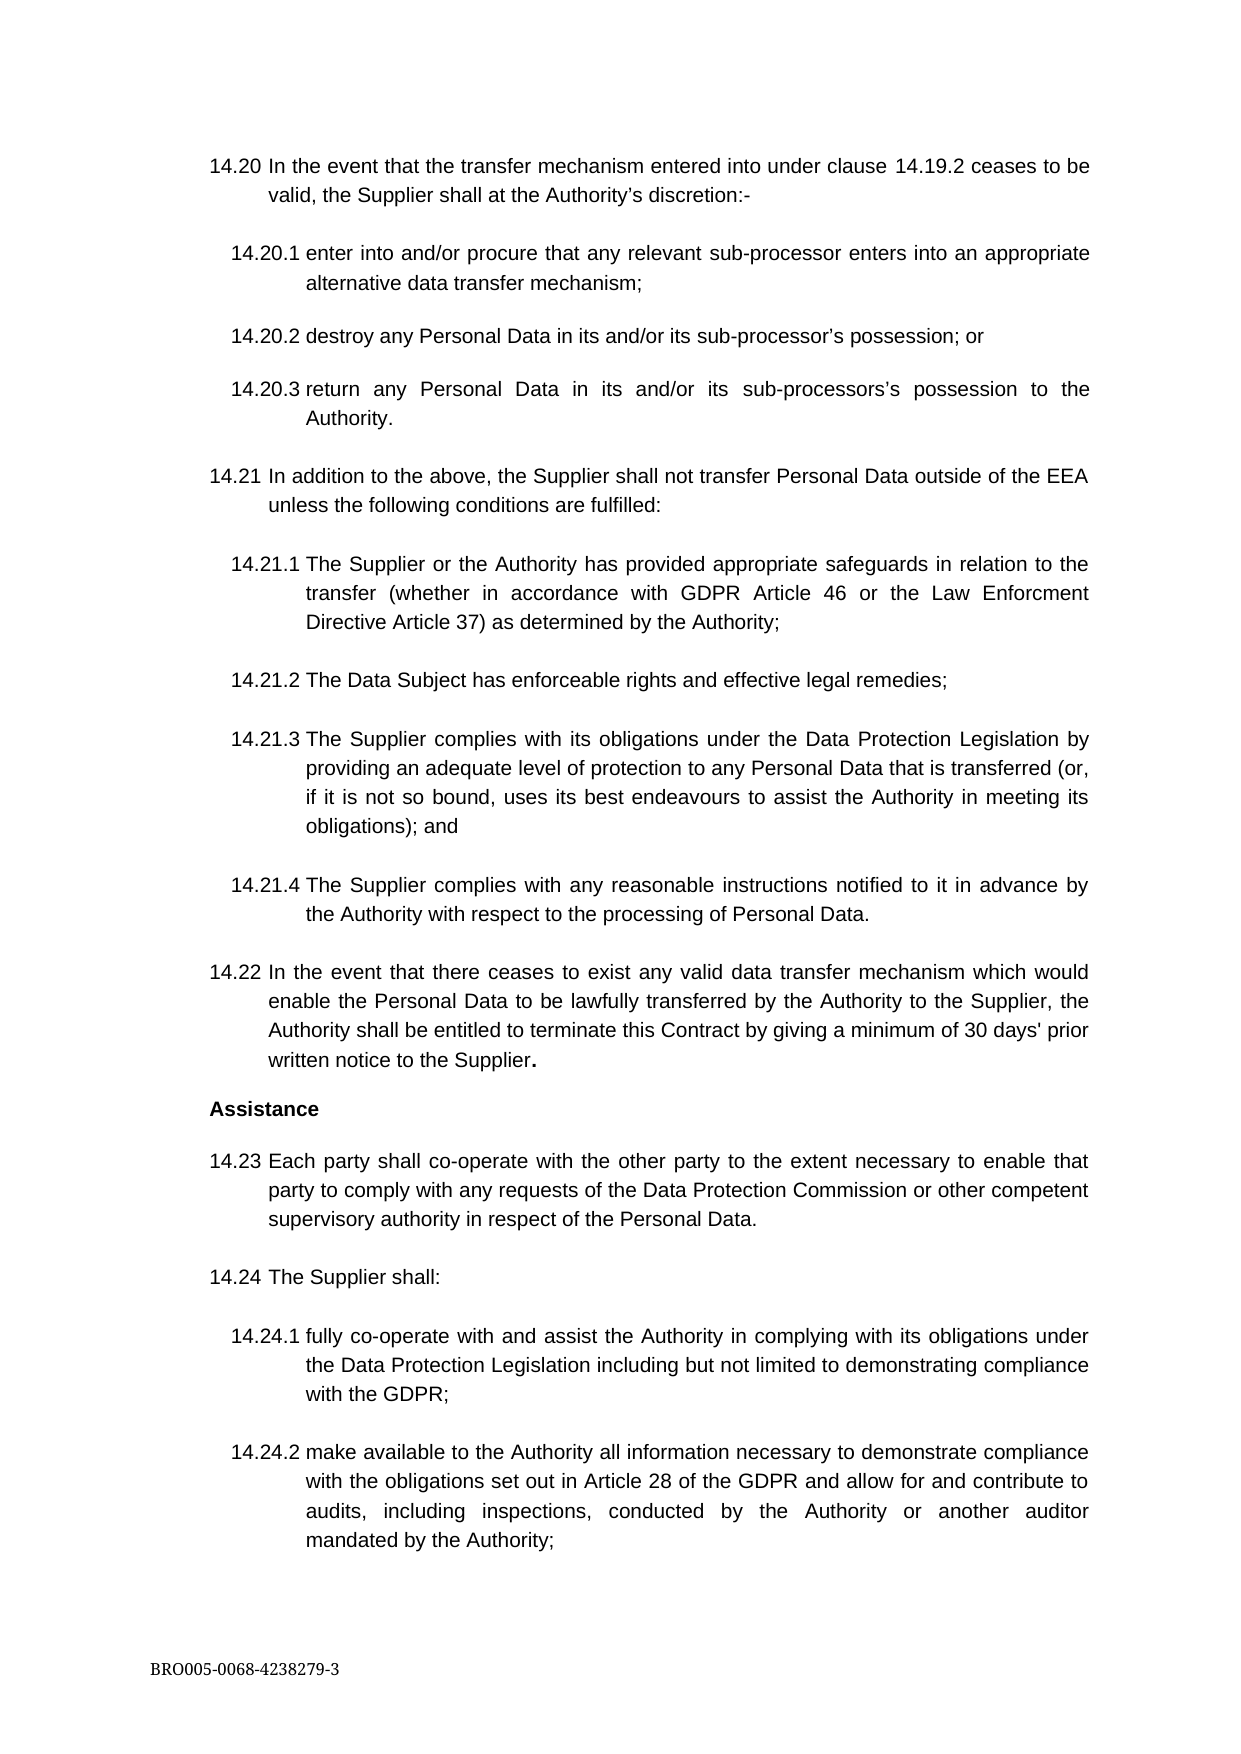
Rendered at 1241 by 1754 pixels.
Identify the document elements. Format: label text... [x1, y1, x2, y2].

list In the event that there ceases to exist any valid data transfer mechanism which would enable the Personal Data to be lawfully transferred by the Authority to the Supplier, the Authority shall be entitled to terminate this Contract by giving a minimum of 30 days' prior written notice to the Supplier. [209, 956, 1090, 1073]
list return any Personal Data in its and/or its sub-processors’s possession to the Authority. [231, 373, 1090, 431]
list destroy any Personal Data in its and/or its sub-processor’s possession; or [231, 320, 1090, 349]
list enter into and/or procure that any relevant sub-processor enters into an appropriate alternative data transfer mechanism; [231, 237, 1090, 296]
list fully co-operate with and assist the Authority in complying with its obligations under the Data Protection Legislation including but not limited to demonstrating compliance with the GDPR; [231, 1320, 1090, 1407]
list The Supplier complies with its obligations under the Data Protection Legislation by providing an adequate level of protection to any Personal Data that is transferred (or, if it is not so bound, uses its best endeavours to assist the Authority in meeting its obligations); and [231, 723, 1090, 839]
list In the event that the transfer mechanism entered into under clause 14.19.2 ceases to be valid, the Supplier shall at the Authority’s discretion:- [209, 150, 1090, 208]
list In addition to the above, the Supplier shall not transfer Personal Data outside of the EEA unless the following conditions are fulfilled: [209, 460, 1090, 519]
list The Data Subject has enforceable rights and effective legal remedies; [231, 664, 1090, 694]
text Assistance [150, 1097, 1090, 1121]
list The Supplier complies with any reasonable instructions notified to it in advance by the Authority with respect to the processing of Personal Data. [231, 869, 1090, 927]
list The Supplier shall: [209, 1261, 1090, 1291]
list The Supplier or the Authority has provided appropriate safeguards in relation to the transfer (whether in accordance with GDPR Article 46 or the Law Enforcment Directive Article 37) as determined by the Authority; [231, 548, 1090, 635]
list Each party shall co-operate with the other party to the extent necessary to enable that party to comply with any requests of the Data Protection Commission or other competent supervisory authority in respect of the Personal Data. [209, 1145, 1090, 1232]
list make available to the Authority all information necessary to demonstrate compliance with the obligations set out in Article 28 of the GDPR and allow for and contribute to audits, including inspections, conducted by the Authority or another auditor mandated by the Authority; [231, 1436, 1090, 1553]
